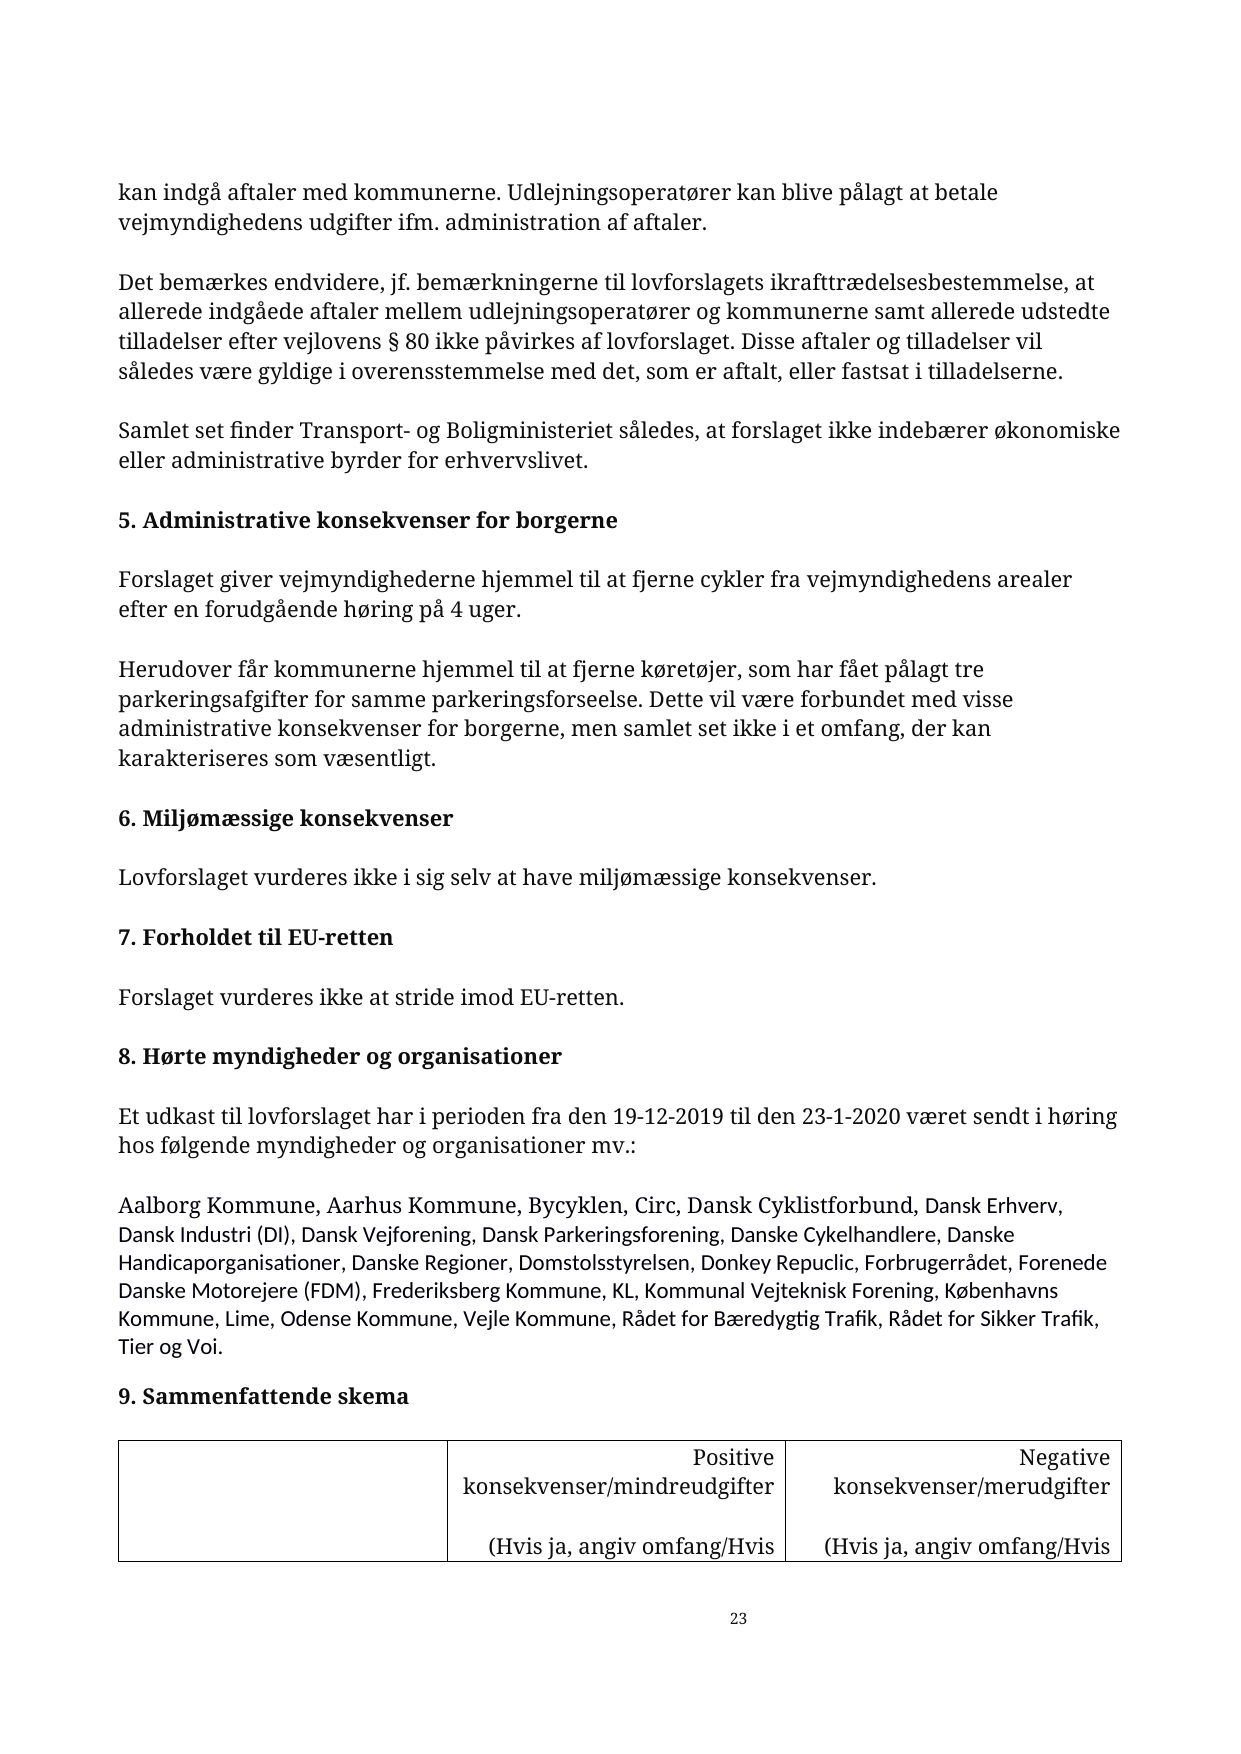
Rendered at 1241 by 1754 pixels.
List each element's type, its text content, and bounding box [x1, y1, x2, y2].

text 8. Hørte myndigheder og organisationer [118, 1041, 1122, 1071]
text Herudover får kommunerne hjemmel til at fjerne køretøjer, som har fået pålagt tre parkeringsafgifter for samme parkeringsforseelse. Dette vil være forbundet med visse administrative konsekvenser for borgerne, men samlet set ikke i et omfang, der kan karakteriseres som væsentligt. [118, 654, 1122, 773]
text 6. Miljømæssige konsekvenser [118, 803, 1122, 833]
text 7. Forholdet til EU-retten [118, 922, 1122, 952]
text 5. Administrative konsekvenser for borgerne [118, 505, 1122, 535]
text Forslaget vurderes ikke at stride imod EU-retten. [118, 982, 1122, 1011]
text Samlet set finder Transport- og Boligministeriet således, at forslaget ikke indebærer økonomiske eller administrative byrder for erhvervslivet. [118, 416, 1122, 475]
text Det bemærkes endvidere, jf. bemærkningerne til lovforslagets ikrafttrædelsesbestemmelse, at allerede indgåede aftaler mellem udlejningsoperatører og kommunerne samt allerede udstedte tilladelser efter vejlovens § 80 ikke påvirkes af lovforslaget. Disse aftaler og tilladelser vil således være gyldige i overensstemmelse med det, som er aftalt, eller fastsat i tilladelserne. [118, 267, 1122, 386]
text Lovforslaget vurderes ikke i sig selv at have miljømæssige konsekvenser. [118, 862, 1122, 892]
text Forslaget giver vejmyndighederne hjemmel til at fjerne cykler fra vejmyndighedens arealer efter en forudgående høring på 4 uger. [118, 564, 1122, 624]
text 9. Sammenfattende skema [118, 1381, 1122, 1411]
table_header [119, 1441, 447, 1561]
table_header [448, 1441, 785, 1561]
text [118, 177, 1122, 237]
text Et udkast til lovforslaget har i perioden fra den 19-12-2019 til den 23-1-2020 været sendt i høring hos følgende myndigheder og organisationer mv.: [118, 1101, 1122, 1160]
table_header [786, 1441, 1121, 1561]
text Aalborg Kommune, Aarhus Kommune, Bycyklen, Circ, Dansk Cyklistforbund, Dansk Erhverv, Dansk Industri (DI), Dansk Vejforening, Dansk Parkeringsforening, Danske Cykelhandlere, Danske Handicaporganisationer, Danske Regioner, Domstolsstyrelsen, Donkey Repuclic, Forbrugerrådet, Forenede Danske Motorejere (FDM), Frederiksberg Kommune, KL, Kommunal Vejteknisk Forening, Københavns Kommune, Lime, Odense Kommune, Vejle Kommune, Rådet for Bæredygtig Trafik, Rådet for Sikker Trafik, Tier og Voi. [118, 1190, 1122, 1360]
